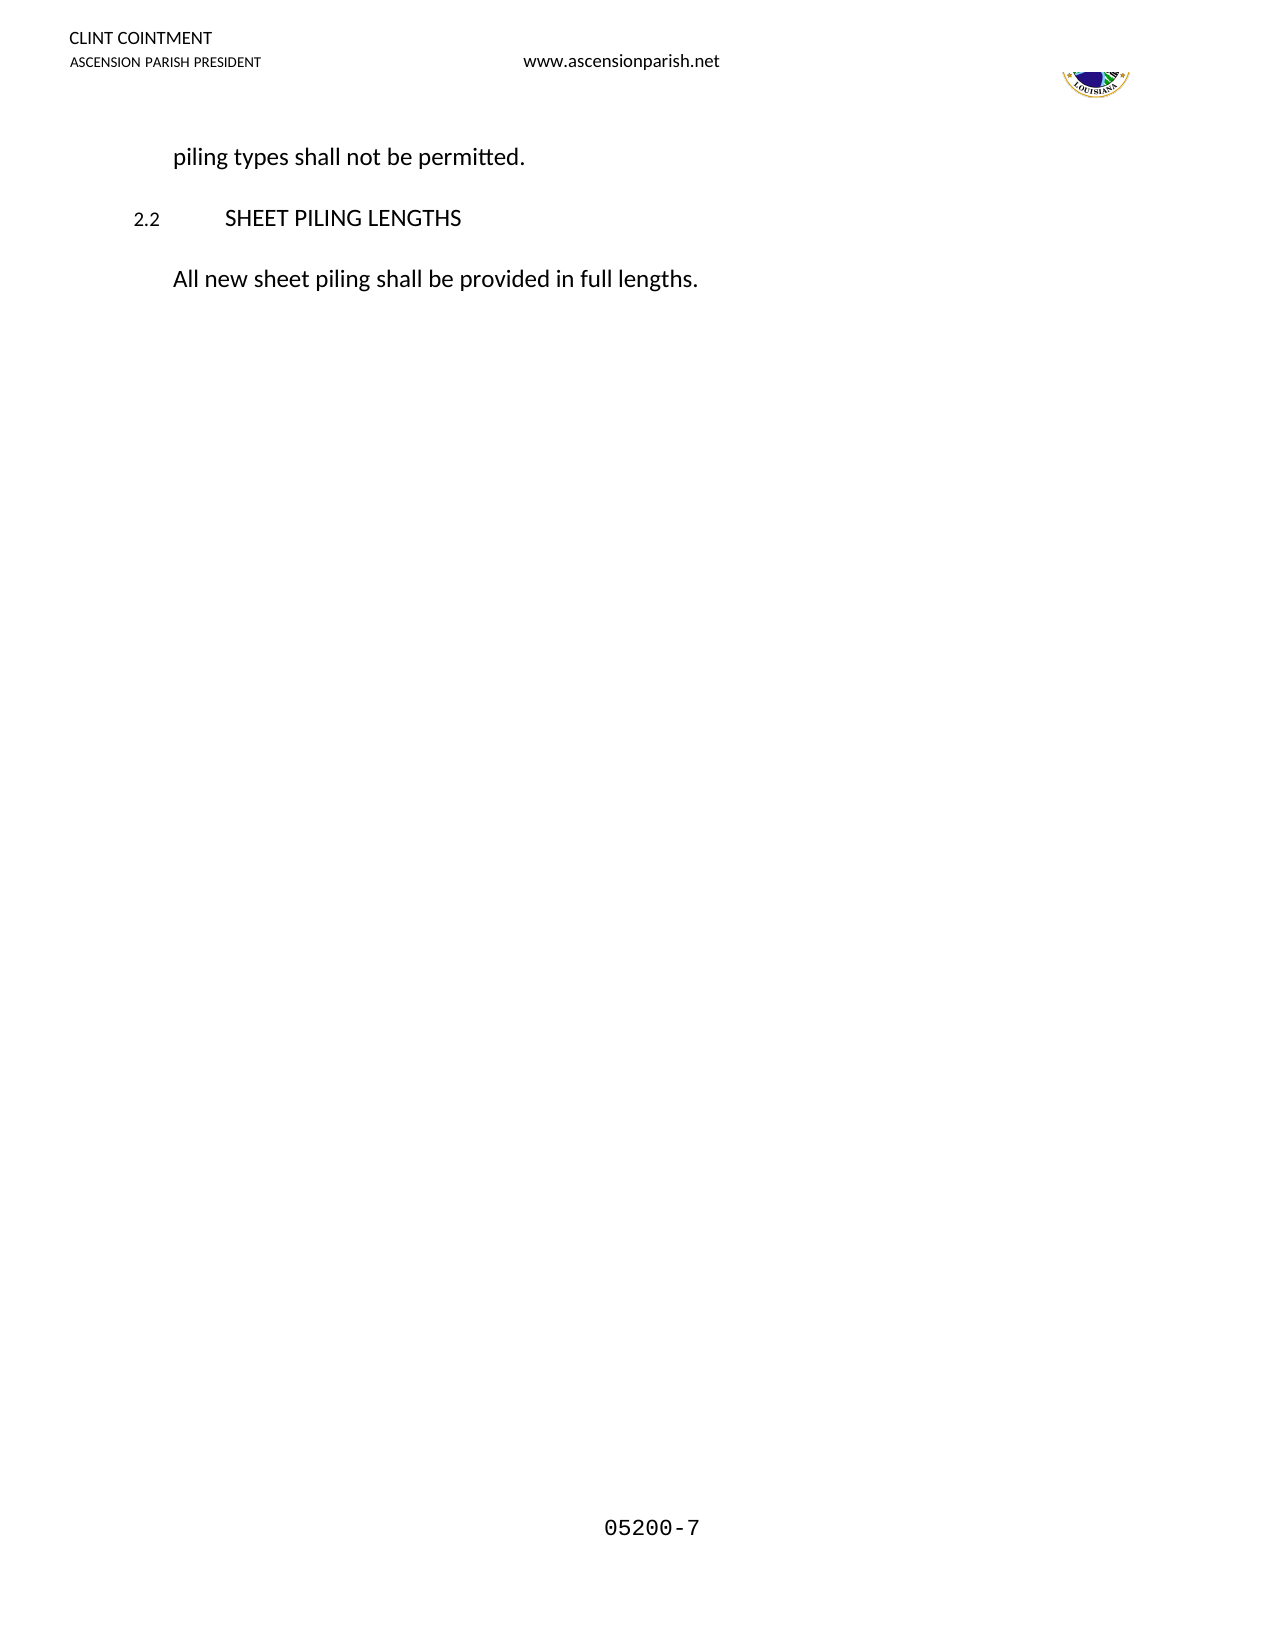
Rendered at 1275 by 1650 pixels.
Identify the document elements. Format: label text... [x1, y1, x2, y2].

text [173, 142, 1111, 171]
text 2.2 SHEET PILING LENGTHS [133, 203, 1171, 233]
text All new sheet piling shall be provided in full lengths. [173, 264, 1111, 293]
picture [1061, 72, 1131, 98]
